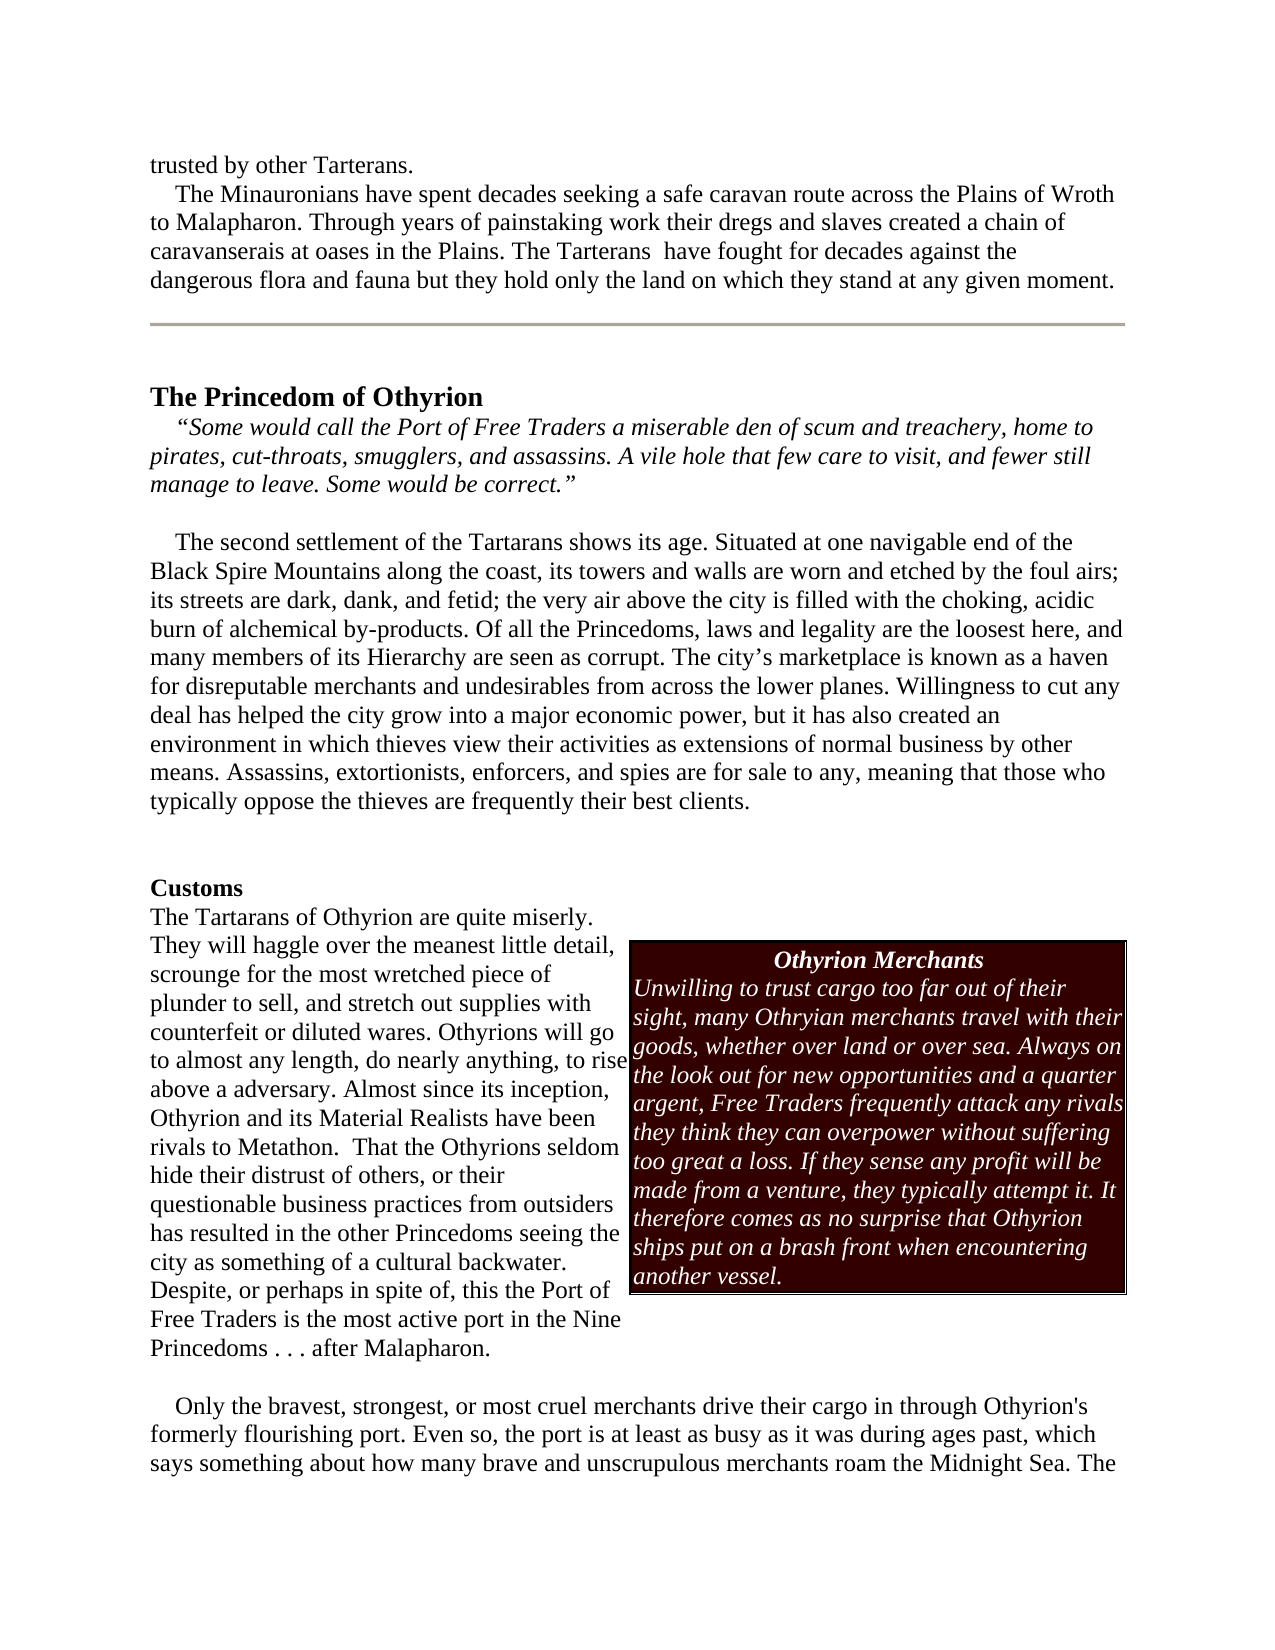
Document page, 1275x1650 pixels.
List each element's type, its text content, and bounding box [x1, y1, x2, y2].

text The second settlement of the Tartarans shows its age. Situated at one navigable end of the Black Spire Mountains along the coast, its towers and walls are worn and etched by the foul airs; its streets are dark, dank, and fetid; the very air above the city is filled with the choking, acidic burn of alchemical by-products. Of all the Princedoms, laws and legality are the loosest here, and many members of its Hierarchy are seen as corrupt. The city’s marketplace is known as a haven for disreputable merchants and undesirables from across the lower planes. Willingness to cut any deal has helped the city grow into a major economic power, but it has also created an environment in which thieves view their activities as extensions of normal business by other means. Assassins, extortionists, enforcers, and spies are for sale to any, meaning that those who typically oppose the thieves are frequently their best clients. [150, 527, 1125, 844]
text The Princedom of Othyrion “Some would call the Port of Free Traders a miserable den of scum and treachery, home to pirates, cut-throats, smugglers, and assassins. A vile hole that few care to visit, and fewer still manage to leave. Some would be correct.” [150, 351, 1125, 498]
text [150, 1391, 1125, 1477]
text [150, 150, 1125, 294]
table_header Customs The Tartarans of Othyrion are quite miserly. They will haggle over the meanest little detail, scrounge for the most wretched piece of plunder to sell, and stretch out supplies with counterfeit or diluted wares. Othyrions will go to almost any length, do nearly anything, to rise above a adversary. Almost since its inception, Othyrion and its Material Realists have been rivals to Metathon. That the Othyrions seldom hide their distrust of others, or their questionable business practices from outsiders has resulted in the other Princedoms seeing the city as something of a cultural backwater. Despite, or perhaps in spite of, this the Port of Free Traders is the most active port in the Nine Princedoms . . . after Malapharon. [150, 873, 628, 1362]
table_header [628, 873, 1125, 1362]
